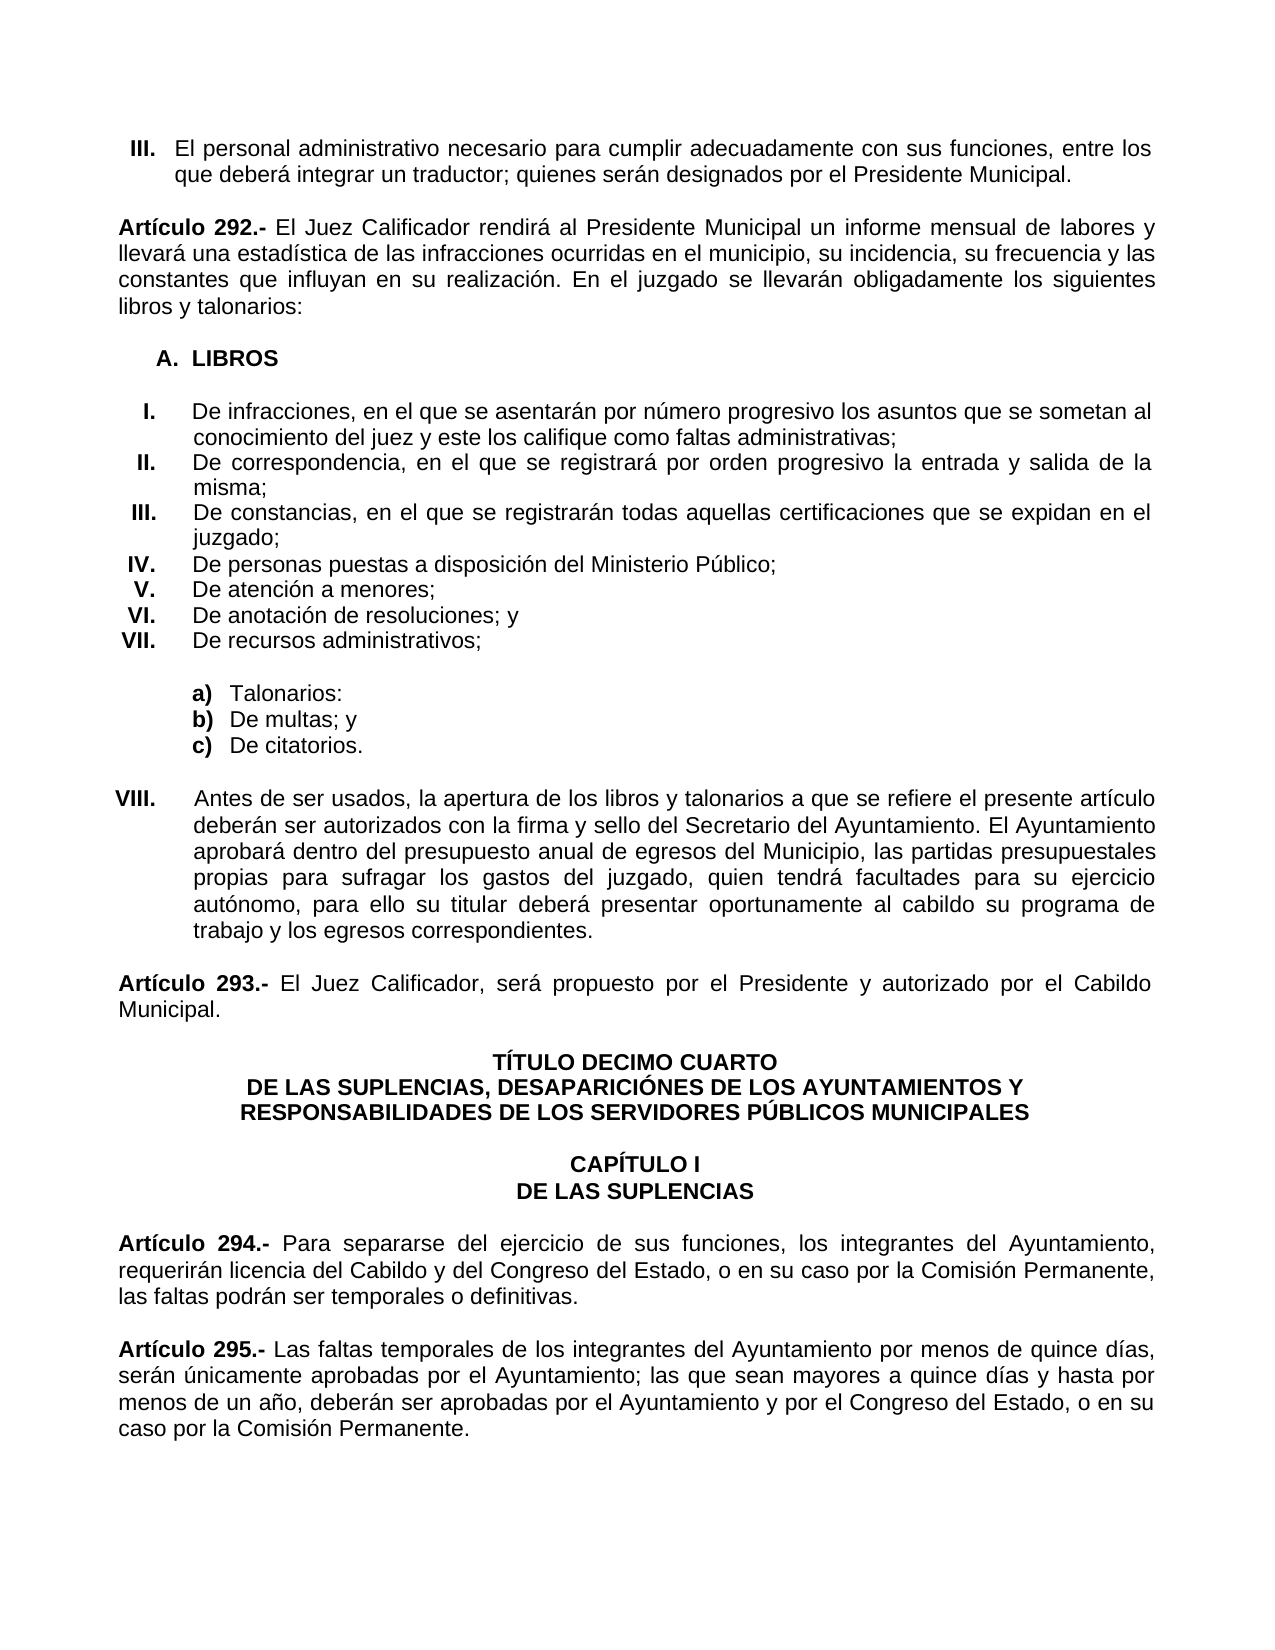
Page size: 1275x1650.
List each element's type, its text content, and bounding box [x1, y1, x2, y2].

text DE LAS SUPLENCIAS [512, 1178, 758, 1204]
text Artículo 292.- El Juez Calificador rendirá al Presidente Municipal un informe mensual de labores y llevará una estadística de las infracciones ocurridas en el municipio, su incidencia, su frecuencia y las constantes que influyan en su realización. En el juzgado se llevarán obligadamente los siguientes libros y talonarios: [118, 213, 1156, 319]
text Municipal. [118, 996, 224, 1022]
text VII. De recursos administrativos; [121, 628, 484, 653]
text juzgado; [193, 526, 1171, 551]
text A. LIBROS [156, 345, 1171, 372]
text V. De atención a menores; [134, 577, 1171, 602]
text VI. De anotación de resoluciones; y [127, 602, 522, 628]
text a) Talonarios: b) De multas; y c) De citatorios. [192, 680, 367, 759]
text CAPÍTULO I [566, 1151, 704, 1178]
text Artículo 294.- Para separarse del ejercicio de sus funciones, los integrantes del Ayuntamiento, requerirán licencia del Cabildo y del Congreso del Estado, o en su caso por la Comisión Permanente, las faltas podrán ser temporales o definitivas. [118, 1230, 1156, 1309]
text Artículo 295.- Las faltas temporales de los integrantes del Ayuntamiento por menos de quince días, serán únicamente aprobadas por el Ayuntamiento; las que sean mayores a quince días y hasta por menos de un año, deberán ser aprobadas por el Ayuntamiento y por el Congreso del Estado, o en su caso por la Comisión Permanente. [118, 1336, 1156, 1441]
text III. El personal administrativo necesario para cumplir adecuadamente con sus funciones, entre los que deberá integrar un traductor; quienes serán designados por el Presidente Municipal. [130, 134, 1156, 187]
text III. De constancias, en el que se registrarán todas aquellas certificaciones que se expidan en el [126, 501, 1155, 526]
text TÍTULO DECIMO CUARTO [488, 1049, 781, 1075]
text DE LAS SUPLENCIAS, DESAPARICIÓNES DE LOS AYUNTAMIENTOS Y RESPONSABILIDADES DE LOS SERVIDORES PÚBLICOS MUNICIPALES [238, 1075, 1031, 1125]
text Artículo 293.- El Juez Calificador, será propuesto por el Presidente y autorizado por el Cabildo [118, 969, 1155, 996]
text II. De correspondencia, en el que se registrará por orden progresivo la entrada y salida de la misma; [137, 451, 1155, 501]
text VIII. Antes de ser usados, la apertura de los libros y talonarios a que se refiere el presente artículo deberán ser autorizados con la firma y sello del Secretario del Ayuntamiento. El Ayuntamiento aprobará dentro del presupuesto anual de egresos del Municipio, las partidas presupuestales propias para sufragar los gastos del juzgado, quien tendrá facultades para su ejercicio autónomo, para ello su titular deberá presentar oportunamente al cabildo su programa de trabajo y los egresos correspondientes. [115, 785, 1156, 943]
text IV. De personas puestas a disposición del Ministerio Público; [127, 551, 780, 577]
text I. De infracciones, en el que se asentarán por número progresivo los asuntos que se sometan al conocimiento del juez y este los califique como faltas administrativas; [143, 398, 1156, 451]
